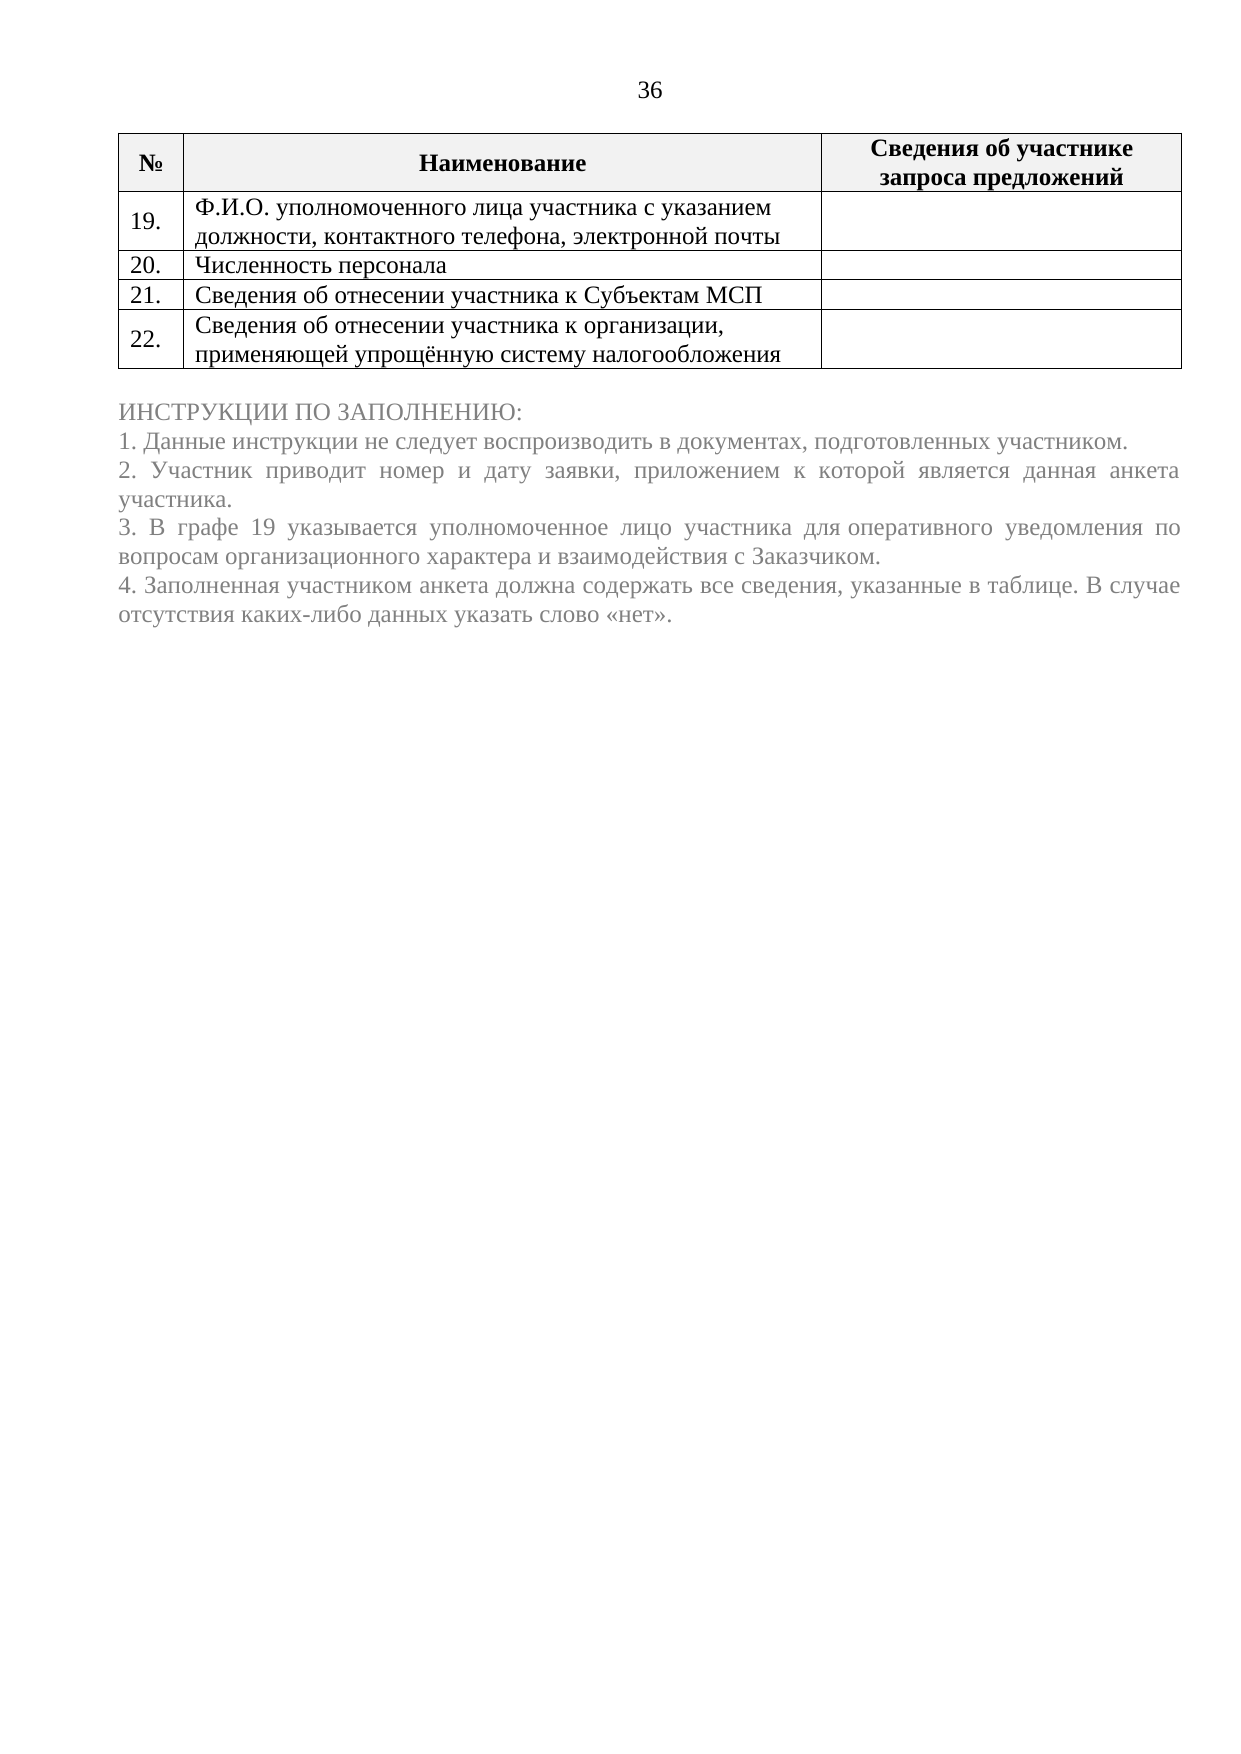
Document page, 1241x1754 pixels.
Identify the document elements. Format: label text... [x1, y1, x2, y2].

table_header № [119, 134, 183, 191]
text 2. Участник приводит номер и дату заявки, приложением к которой является данная анкета участника. [118, 455, 1181, 512]
table_cell [822, 251, 1181, 279]
table_cell 19. [119, 192, 183, 249]
table_cell Ф.И.О. уполномоченного лица участника с указанием должности, контактного телефона, электронной почты [184, 192, 821, 249]
table_header Сведения об участнике запроса предложений [822, 134, 1181, 191]
table_cell 21. [119, 280, 183, 309]
table_cell 22. [119, 310, 183, 368]
table_cell 20. [119, 251, 183, 279]
text ИНСТРУКЦИИ ПО ЗАПОЛНЕНИЮ: [118, 397, 1181, 426]
table_cell Численность персонала [184, 251, 821, 279]
table_header Наименование [184, 134, 821, 191]
table_cell [822, 310, 1181, 368]
table_cell Сведения об отнесении участника к Субъектам МСП [184, 280, 821, 309]
text 4. Заполненная участником анкета должна содержать все сведения, указанные в таблице. В случае отсутствия каких-либо данных указать слово «нет». [118, 570, 1181, 627]
table_cell Сведения об отнесении участника к организации, применяющей упрощённую систему налогообложения [184, 310, 821, 368]
table_cell [822, 192, 1181, 249]
text 3. В графе 19 указывается уполномоченное лицо участника для оперативного уведомления по вопросам организационного характера и взаимодействия с Заказчиком. [118, 512, 1181, 570]
table_cell [822, 280, 1181, 309]
text 1. Данные инструкции не следует воспроизводить в документах, подготовленных участником. [118, 426, 1181, 455]
